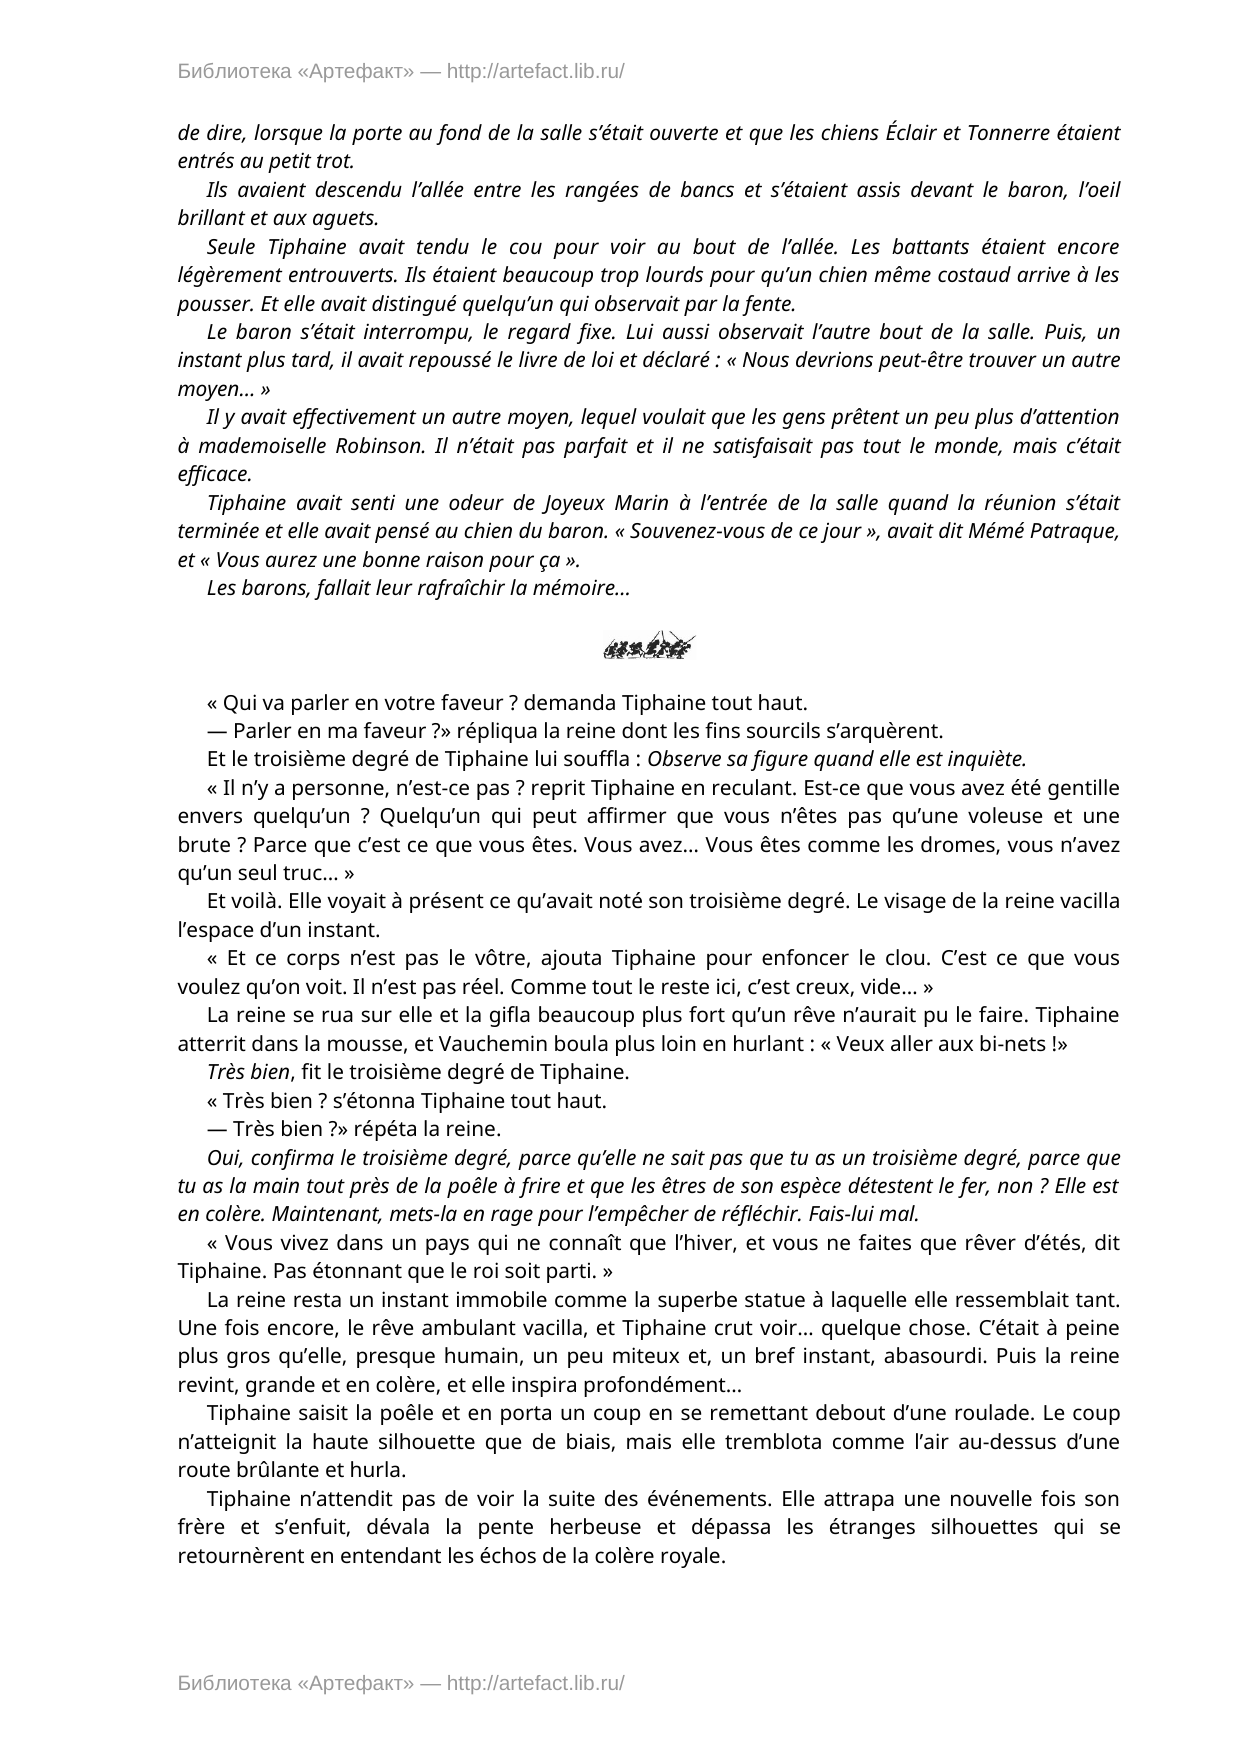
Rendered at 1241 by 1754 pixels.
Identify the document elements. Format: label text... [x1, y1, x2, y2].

text « Et ce corps n’est pas le vôtre, ajouta Tiphaine pour enfoncer le clou. C’est ce que vous voulez qu’on voit. Il n’est pas réel. Comme tout le reste ici, c’est creux, vide… » [177, 943, 1122, 1000]
text Le baron s’était interrompu, le regard fixe. Lui aussi observait l’autre bout de la salle. Puis, un instant plus tard, il avait repoussé le livre de loi et déclaré : « Nous devrions peut-être trouver un autre moyen… » [177, 317, 1122, 402]
text « Très bien ? s’étonna Tiphaine tout haut. [177, 1086, 1122, 1114]
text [177, 118, 1122, 175]
text « Vous vivez dans un pays qui ne connaît que l’hiver, et vous ne faites que rêver d’étés, dit Tiphaine. Pas étonnant que le roi soit parti. » [177, 1228, 1122, 1285]
text Tiphaine avait senti une odeur de Joyeux Marin à l’entrée de la salle quand la réunion s’était terminée et elle avait pensé au chien du baron. « Souvenez-vous de ce jour », avait dit Mémé Patraque, et « Vous aurez une bonne raison pour ça ». [177, 488, 1122, 573]
text La reine resta un instant immobile comme la superbe statue à laquelle elle ressemblait tant. Une fois encore, le rêve ambulant vacilla, et Tiphaine crut voir… quelque chose. C’était à peine plus gros qu’elle, presque humain, un peu miteux et, un bref instant, abasourdi. Puis la reine revint, grande et en colère, et elle inspira profondément… [177, 1285, 1122, 1398]
text Tiphaine saisit la poêle et en porta un coup en se remettant debout d’une roulade. Le coup n’atteignit la haute silhouette que de biais, mais elle tremblota comme l’air au-dessus d’une route brûlante et hurla. [177, 1398, 1122, 1484]
text — Très bien ?» répéta la reine. [177, 1114, 1122, 1143]
text — Parler en ma faveur ?» répliqua la reine dont les fins sourcils s’arquèrent. [177, 716, 1122, 744]
text Oui, confirma le troisième degré, parce qu’elle ne sait pas que tu as un troisième degré, parce que tu as la main tout près de la poêle à frire et que les êtres de son espèce détestent le fer, non ? Elle est en colère. Maintenant, mets-la en rage pour l’empêcher de réfléchir. Fais-lui mal. [177, 1143, 1122, 1228]
text Seule Tiphaine avait tendu le cou pour voir au bout de l’allée. Les battants étaient encore légèrement entrouverts. Ils étaient beaucoup trop lourds pour qu’un chien même costaud arrive à les pousser. Et elle avait distingué quelqu’un qui observait par la fente. [177, 232, 1122, 317]
picture [602, 630, 697, 660]
text Et le troisième degré de Tiphaine lui souffla : Observe sa figure quand elle est inquiète. [177, 744, 1122, 773]
text Et voilà. Elle voyait à présent ce qu’avait noté son troisième degré. Le visage de la reine vacilla l’espace d’un instant. [177, 887, 1122, 943]
text Très bien, fit le troisième degré de Tiphaine. [177, 1057, 1122, 1086]
text Ils avaient descendu l’allée entre les rangées de bancs et s’étaient assis devant le baron, l’oeil brillant et aux aguets. [177, 175, 1122, 232]
text « Il n’y a personne, n’est-ce pas ? reprit Tiphaine en reculant. Est-ce que vous avez été gentille envers quelqu’un ? Quelqu’un qui peut affirmer que vous n’êtes pas qu’une voleuse et une brute ? Parce que c’est ce que vous êtes. Vous avez… Vous êtes comme les dromes, vous n’avez qu’un seul truc… » [177, 773, 1122, 887]
text « Qui va parler en votre faveur ? demanda Tiphaine tout haut. [177, 688, 1122, 716]
text Tiphaine n’attendit pas de voir la suite des événements. Elle attrapa une nouvelle fois son frère et s’enfuit, dévala la pente herbeuse et dépassa les étranges silhouettes qui se retournèrent en entendant les échos de la colère royale. [177, 1484, 1122, 1569]
text Les barons, fallait leur rafraîchir la mémoire… [177, 573, 1122, 602]
text Il y avait effectivement un autre moyen, lequel voulait que les gens prêtent un peu plus d’attention à mademoiselle Robinson. Il n’était pas parfait et il ne satisfaisait pas tout le monde, mais c’était efficace. [177, 402, 1122, 488]
text La reine se rua sur elle et la gifla beaucoup plus fort qu’un rêve n’aurait pu le faire. Tiphaine atterrit dans la mousse, et Vauchemin boula plus loin en hurlant : « Veux aller aux bi-nets !» [177, 1000, 1122, 1057]
